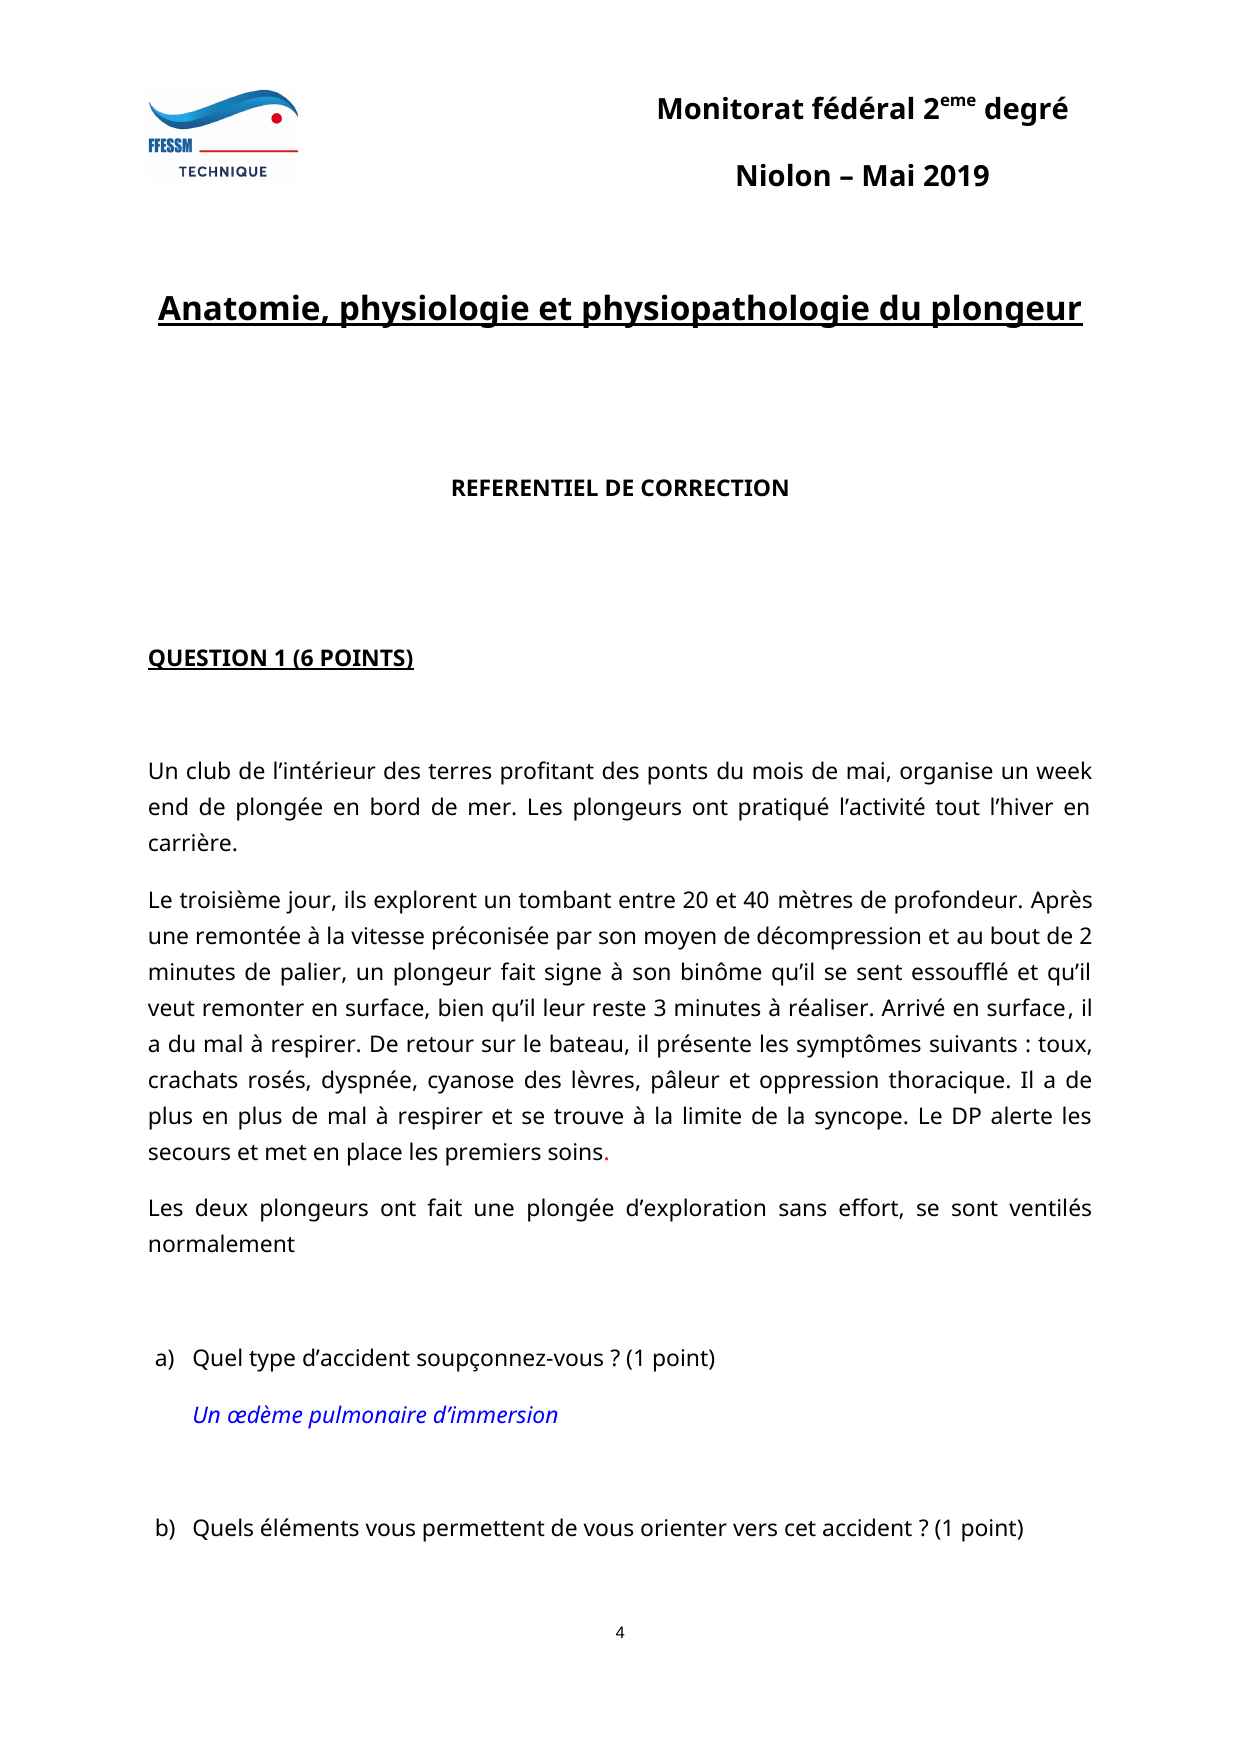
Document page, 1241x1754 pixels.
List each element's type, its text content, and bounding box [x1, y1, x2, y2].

list Quels éléments vous permettent de vous orienter vers cet accident ? (1 point) [154, 1512, 1093, 1543]
text Les deux plongeurs ont fait une plongée d’exploration sans effort, se sont ventilés normalement [148, 1192, 1093, 1259]
text Anatomie, physiologie et physiopathologie du plongeur [148, 285, 1093, 330]
text REFERENTIEL DE CORRECTION [148, 471, 1093, 503]
picture [147, 88, 299, 181]
text QUESTION 1 (6 POINTS) [148, 642, 1093, 673]
list Quel type d’accident soupçonnez-vous ? (1 point) [154, 1342, 1093, 1373]
text Le troisième jour, ils explorent un tombant entre 20 et 40 mètres de profondeur. Après une remontée à la vitesse préconisée par son moyen de décompression et au bout de 2 minutes de palier, un plongeur fait signe à son binôme qu’il se sent essoufflé et qu’il veut remonter en surface, bien qu’il leur reste 3 minutes à réaliser. Arrivé en surface, il a du mal à respirer. De retour sur le bateau, il présente les symptômes suivants : toux, crachats rosés, dyspnée, cyanose des lèvres, pâleur et oppression thoracique. Il a de plus en plus de mal à respirer et se trouve à la limite de la syncope. Le DP alerte les secours et met en place les premiers soins. [148, 884, 1093, 1167]
text Un œdème pulmonaire d’immersion [192, 1398, 1093, 1430]
text Un club de l’intérieur des terres profitant des ponts du mois de mai, organise un week end de plongée en bord de mer. Les plongeurs ont pratiqué l’activité tout l’hiver en carrière. [148, 755, 1093, 858]
